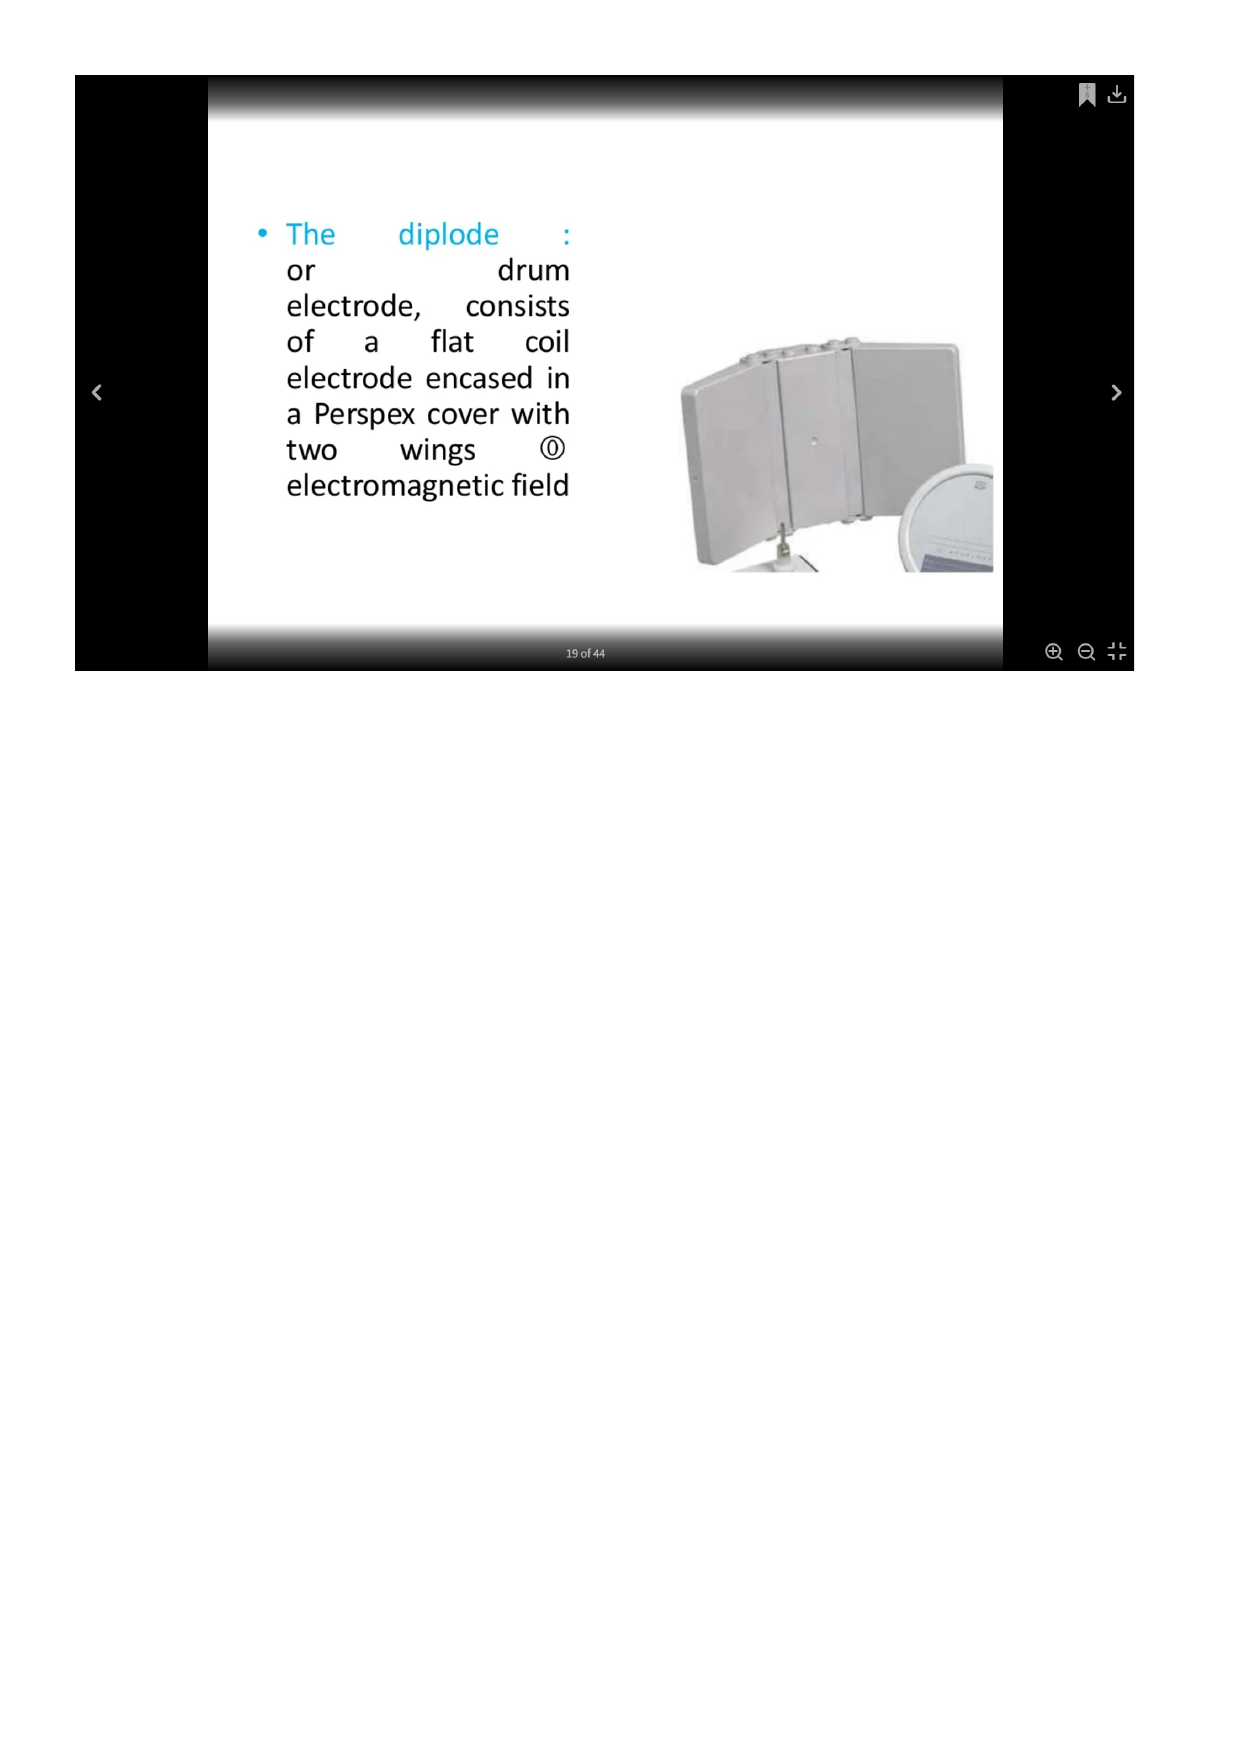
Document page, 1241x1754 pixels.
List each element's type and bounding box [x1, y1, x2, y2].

picture [75, 75, 1135, 671]
